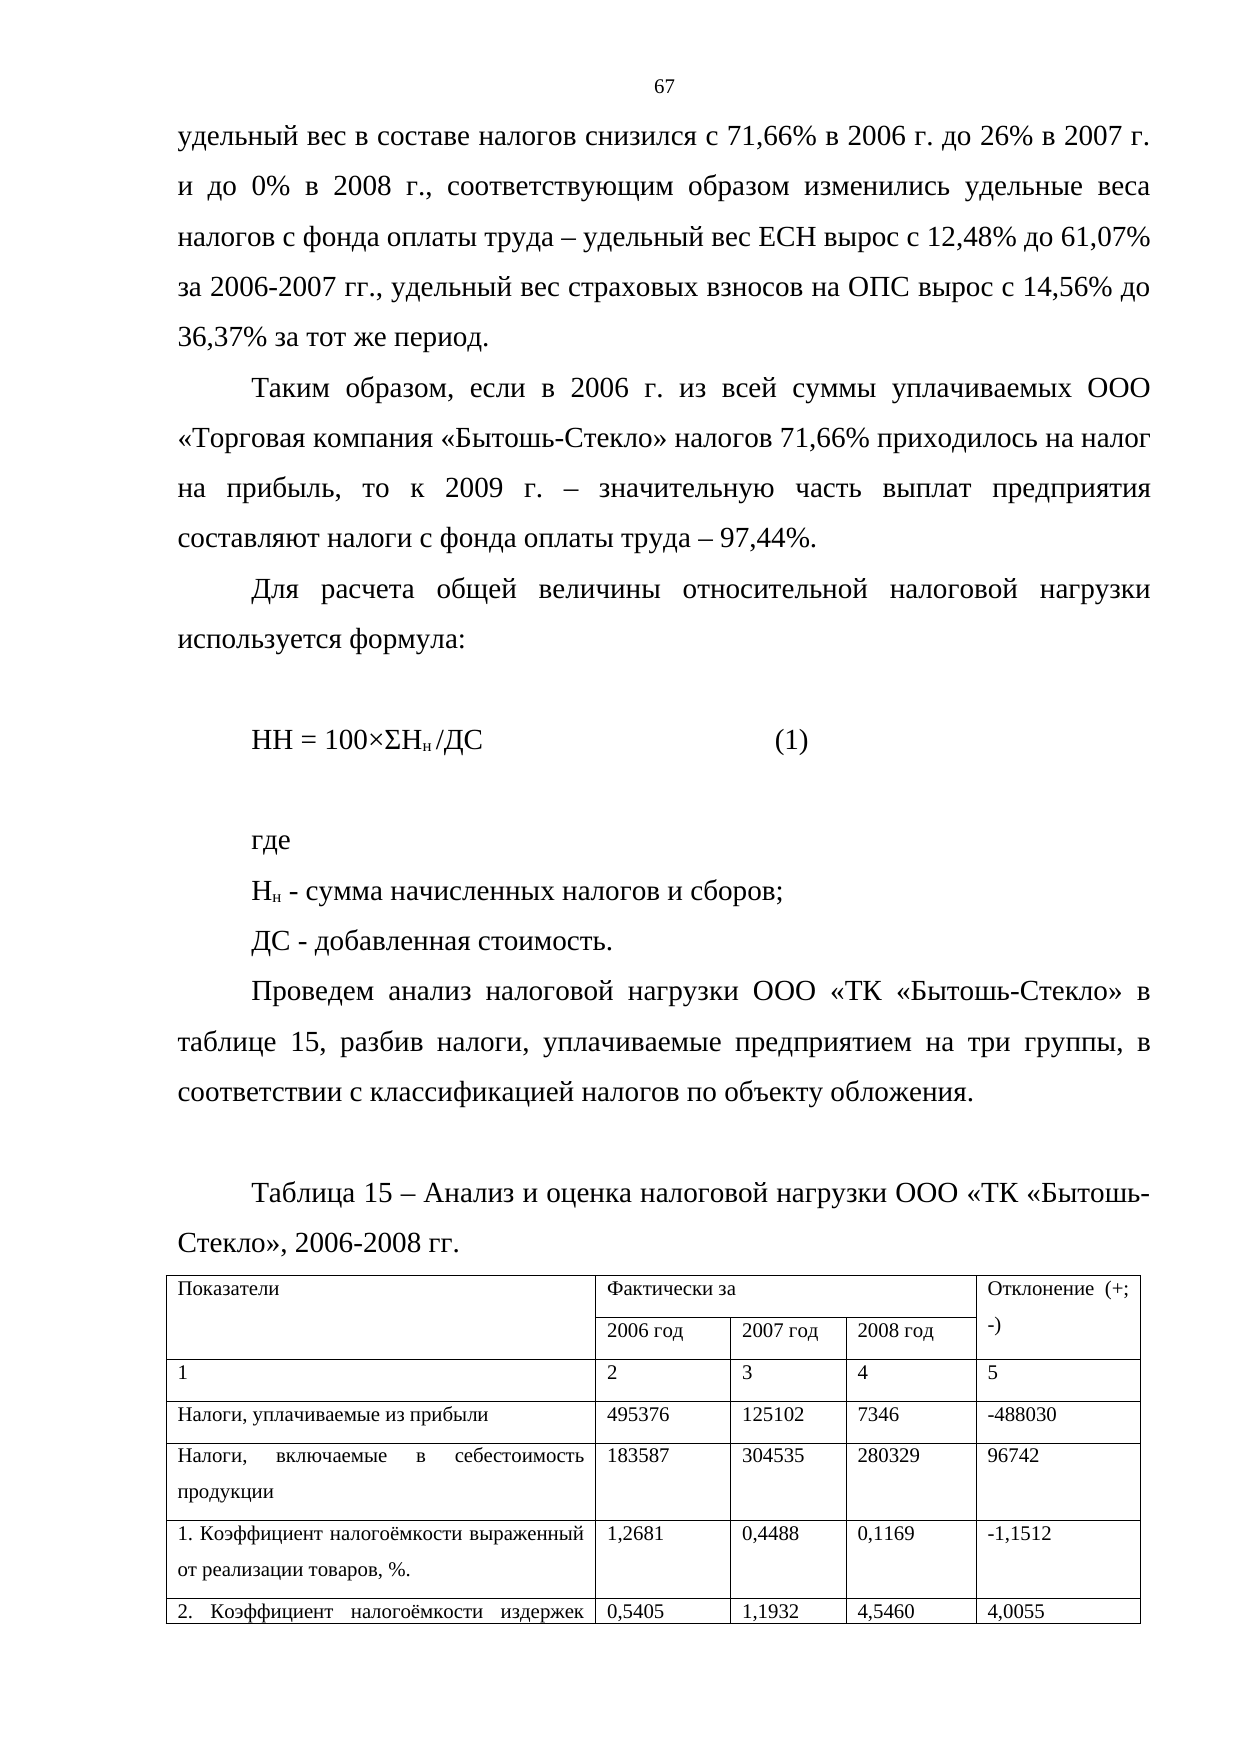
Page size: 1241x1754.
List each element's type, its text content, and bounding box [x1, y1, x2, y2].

table_cell 5 [977, 1360, 1140, 1401]
text НН = 100×ΣНн /ДС (1) [177, 722, 1152, 755]
table_cell 0,1169 [847, 1521, 976, 1598]
table_header Фактически за [596, 1276, 976, 1317]
text ДС - добавленная стоимость. [177, 923, 1152, 957]
table_cell 7346 [847, 1402, 976, 1442]
table_cell 2006 год [596, 1318, 730, 1359]
table_cell 4,0055 [977, 1599, 1140, 1623]
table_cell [167, 1599, 595, 1623]
text Таким образом, если в 2006 г. из всей суммы уплачиваемых ООО «Торговая компания «Бытошь-Стекло» налогов 71,66% приходилось на налог на прибыль, то к 2009 г. – значительную часть выплат предприятия составляют налоги с фонда оплаты труда – 97,44%. [177, 370, 1152, 554]
table_cell 4,5460 [847, 1599, 976, 1623]
table_cell 4 [847, 1360, 976, 1401]
table_cell -488030 [977, 1402, 1140, 1442]
text Нн - сумма начисленных налогов и сборов; [177, 873, 1152, 906]
text Таблица 15 – Анализ и оценка налоговой нагрузки ООО «ТК «Бытошь-Стекло», 2006-2008 гг. [177, 1175, 1152, 1258]
table_cell 2 [596, 1360, 730, 1401]
table_cell 2008 год [847, 1318, 976, 1359]
table_header Отклонение (+; -) [977, 1276, 1140, 1359]
table_cell 96742 [977, 1444, 1140, 1520]
table_cell 1 [167, 1360, 595, 1401]
table_cell 304535 [731, 1444, 846, 1520]
table_cell Налоги, включаемые в себестоимость продукции [167, 1444, 595, 1520]
table_cell 125102 [731, 1402, 846, 1442]
text Проведем анализ налоговой нагрузки ООО «ТК «Бытошь-Стекло» в таблице 15, разбив налоги, уплачиваемые предприятием на три группы, в соответствии с классификацией налогов по объекту обложения. [177, 973, 1152, 1108]
table_cell 495376 [596, 1402, 730, 1442]
table_cell 1. Коэффициент налогоёмкости выраженный от реализации товаров, %. [167, 1521, 595, 1598]
table_cell 183587 [596, 1444, 730, 1520]
table_cell 1,2681 [596, 1521, 730, 1598]
table_cell 2007 год [731, 1318, 846, 1359]
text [177, 118, 1152, 353]
table_cell Налоги, уплачиваемые из прибыли [167, 1402, 595, 1442]
table_cell 3 [731, 1360, 846, 1401]
table_cell 280329 [847, 1444, 976, 1520]
table_cell 1,1932 [731, 1599, 846, 1623]
text Для расчета общей величины относительной налоговой нагрузки используется формула: [177, 571, 1152, 655]
table_cell 0,4488 [731, 1521, 846, 1598]
table_cell 0,5405 [596, 1599, 730, 1623]
table_header Показатели [167, 1276, 595, 1359]
table_cell -1,1512 [977, 1521, 1140, 1598]
text где [177, 822, 1152, 856]
